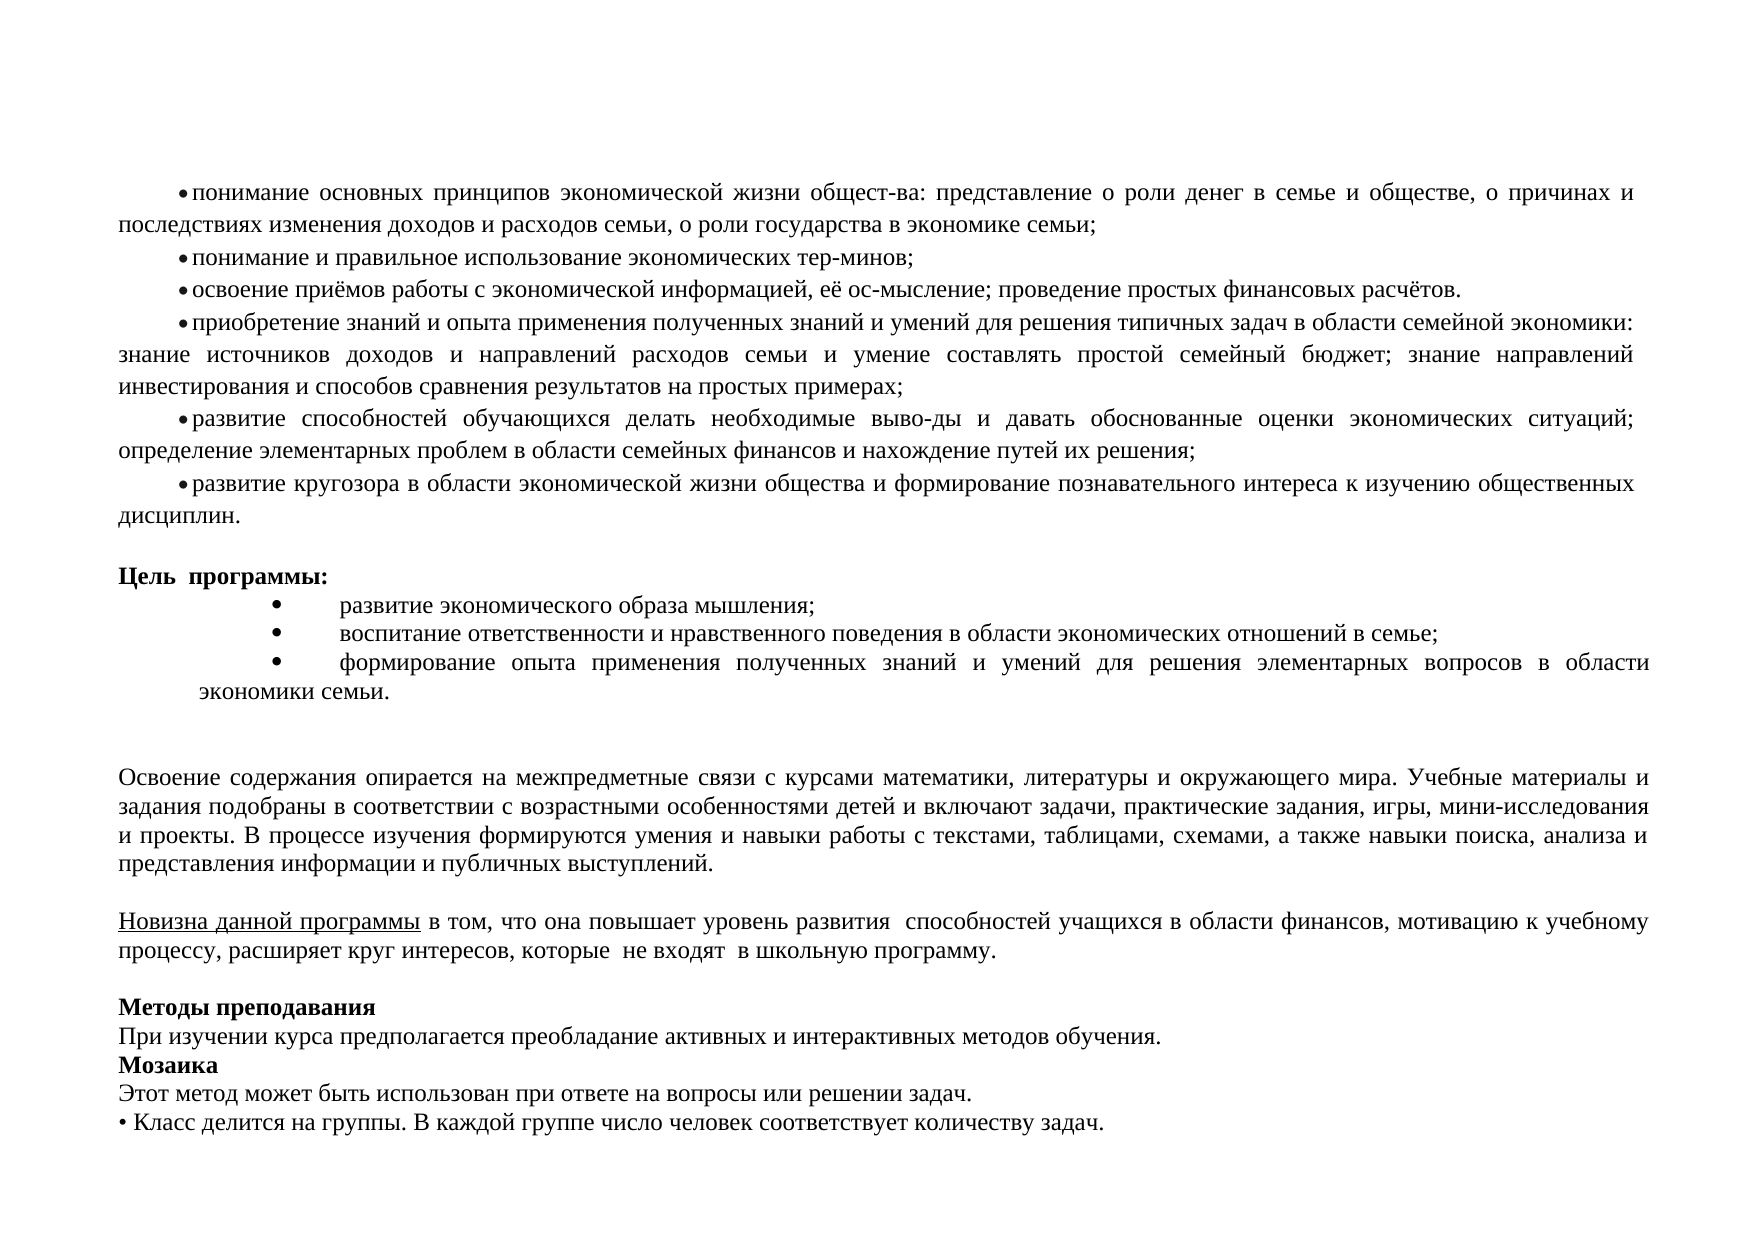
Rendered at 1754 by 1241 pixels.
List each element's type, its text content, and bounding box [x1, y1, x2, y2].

list понимание и правильное использование экономических тер-минов; [118, 242, 1636, 271]
list воспитание ответственности и нравственного поведения в области экономических отношений в семье; [199, 618, 1651, 647]
text Цель программы: [118, 561, 1651, 590]
text Освоение содержания опирается на межпредметные связи с курсами математики, литературы и окружающего мира. Учебные материалы и задания подобраны в соответствии с возрастными особенностями детей и включают задачи, практические задания, игры, мини-исследования и проекты. В процессе изучения формируются умения и навыки работы с текстами, таблицами, схемами, а также навыки поиска, анализа и представления информации и публичных выступлений. [118, 762, 1651, 877]
list формирование опыта применения полученных знаний и умений для решения элементарных вопросов в области экономики семьи. [199, 647, 1651, 705]
text Методы преподавания [118, 992, 1651, 1021]
list понимание основных принципов экономической жизни общест-ва: представление о роли денег в семье и обществе, о причинах и последствиях изменения доходов и расходов семьи, о роли государства в экономике семьи; [118, 177, 1636, 238]
text Этот метод может быть использован при ответе на вопросы или решении задач. [118, 1078, 1651, 1107]
list освоение приёмов работы с экономической информацией, её ос-мысление; проведение простых финансовых расчётов. [118, 274, 1636, 303]
text При изучении курса предполагается преобладание активных и интерактивных методов обучения. [118, 1021, 1651, 1050]
text Новизна данной программы в том, что она повышает уровень развития способностей учащихся в области финансов, мотивацию к учебному процессу, расширяет круг интересов, которые не входят в школьную программу. [118, 906, 1651, 963]
list приобретение знаний и опыта применения полученных знаний и умений для решения типичных задач в области семейной экономики: знание источников доходов и направлений расходов семьи и умение составлять простой семейный бюджет; знание направлений инвестирования и способов сравнения результатов на простых примерах; [118, 307, 1636, 400]
text • Класс делится на группы. В каждой группе число человек соответствует количеству задач. [118, 1107, 1651, 1136]
text Мозаика [118, 1050, 1651, 1078]
list развитие кругозора в области экономической жизни общества и формирование познавательного интереса к изучению общественных дисциплин. [118, 468, 1636, 529]
list развитие способностей обучающихся делать необходимые выво-ды и давать обоснованные оценки экономических ситуаций; определение элементарных проблем в области семейных финансов и нахождение путей их решения; [118, 403, 1636, 464]
list развитие экономического образа мышления; [199, 590, 1651, 618]
